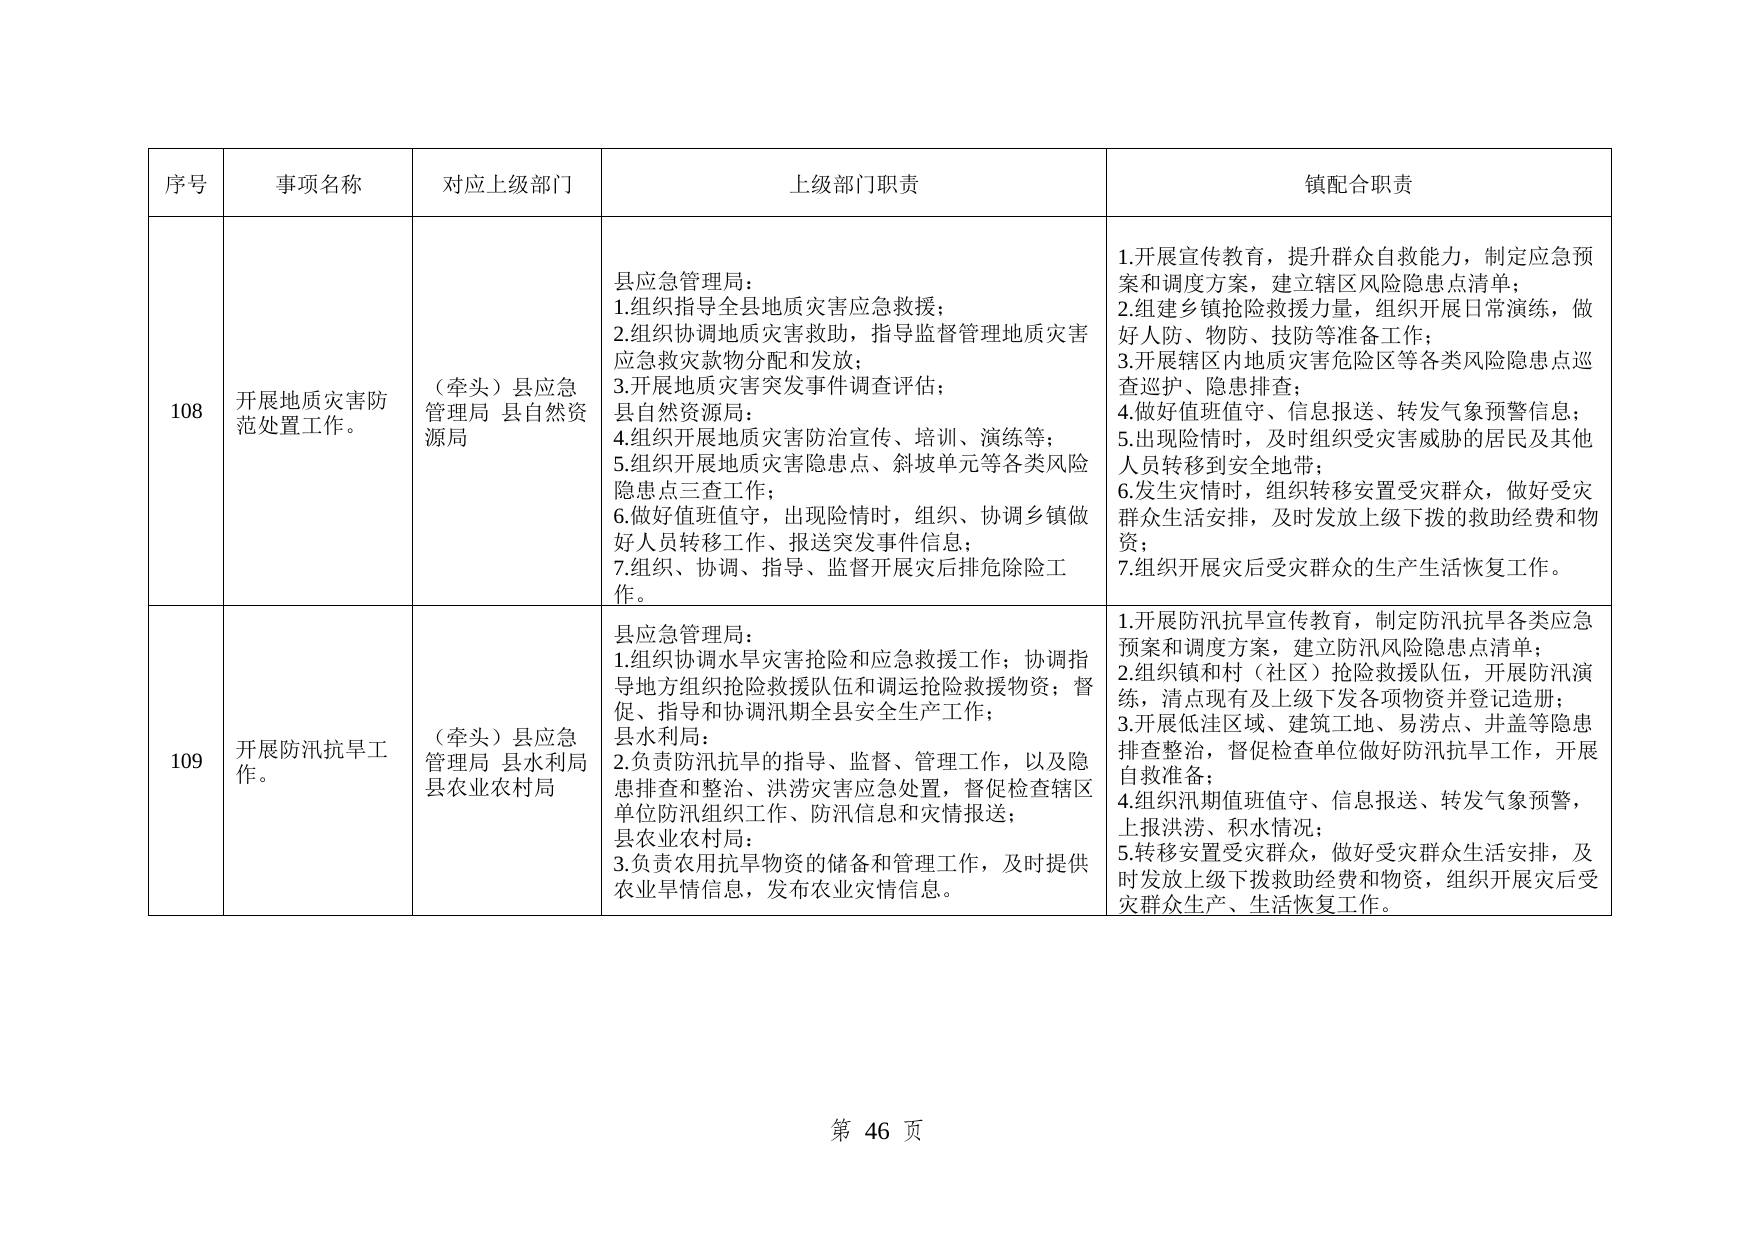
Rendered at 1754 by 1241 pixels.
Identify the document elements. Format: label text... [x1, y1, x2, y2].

table_header 上级部门职责 [602, 149, 1106, 216]
table_cell 1.开展防汛抗旱宣传教育，制定防汛抗旱各类应急预案和调度方案，建立防汛风险隐患点清单； 2.组织镇和村（社区）抢险救援队伍，开展防汛演练，清点现有及上级下发各项物资并登记造册； 3.开展低洼区域、建筑工地、易涝点、井盖等隐患排查整治，督促检查单位做好防汛抗旱工作，开展自救准备； 4.组织汛期值班值守、信息报送、转发气象预警，上报洪涝、积水情况； 5.转移安置受灾群众，做好受灾群众生活安排，及时发放上级下拨救助经费和物资，组织开展灾后受灾群众生产、生活恢复工作。 [1107, 606, 1611, 915]
table_cell 县应急管理局： 1.组织协调水旱灾害抢险和应急救援工作；协调指导地方组织抢险救援队伍和调运抢险救援物资；督促、指导和协调汛期全县安全生产工作； 县水利局： 2.负责防汛抗旱的指导、监督、管理工作，以及隐患排查和整治、洪涝灾害应急处置，督促检查辖区单位防汛组织工作、防汛信息和灾情报送； 县农业农村局： 3.负责农用抗旱物资的储备和管理工作，及时提供农业旱情信息，发布农业灾情信息。 [602, 606, 1106, 915]
table_cell 开展防汛抗旱工作。 [224, 606, 412, 915]
table_cell 开展地质灾害防范处置工作。 [224, 217, 412, 605]
table_header 序号 [149, 149, 223, 216]
table_cell 108 [149, 217, 223, 605]
table_header 事项名称 [224, 149, 412, 216]
table_cell 1.开展宣传教育，提升群众自救能力，制定应急预案和调度方案，建立辖区风险隐患点清单； 2.组建乡镇抢险救援力量，组织开展日常演练，做好人防、物防、技防等准备工作； 3.开展辖区内地质灾害危险区等各类风险隐患点巡查巡护、隐患排查； 4.做好值班值守、信息报送、转发气象预警信息； 5.出现险情时，及时组织受灾害威胁的居民及其他人员转移到安全地带； 6.发生灾情时，组织转移安置受灾群众，做好受灾群众生活安排，及时发放上级下拨的救助经费和物资； 7.组织开展灾后受灾群众的生产生活恢复工作。 [1107, 217, 1611, 605]
table_header 镇配合职责 [1107, 149, 1611, 216]
table_header 对应上级部门 [413, 149, 601, 216]
table_cell （牵头）县应急管理局 县水利局 县农业农村局 [413, 606, 601, 915]
table_cell （牵头）县应急管理局 县自然资源局 [413, 217, 601, 605]
table_cell 县应急管理局： 1.组织指导全县地质灾害应急救援； 2.组织协调地质灾害救助，指导监督管理地质灾害应急救灾款物分配和发放； 3.开展地质灾害突发事件调查评估； 县自然资源局： 4.组织开展地质灾害防治宣传、培训、演练等； 5.组织开展地质灾害隐患点、斜坡单元等各类风险隐患点三查工作； 6.做好值班值守，出现险情时，组织、协调乡镇做好人员转移工作、报送突发事件信息； 7.组织、协调、指导、监督开展灾后排危除险工作。 [602, 217, 1106, 605]
table_cell 109 [149, 606, 223, 915]
